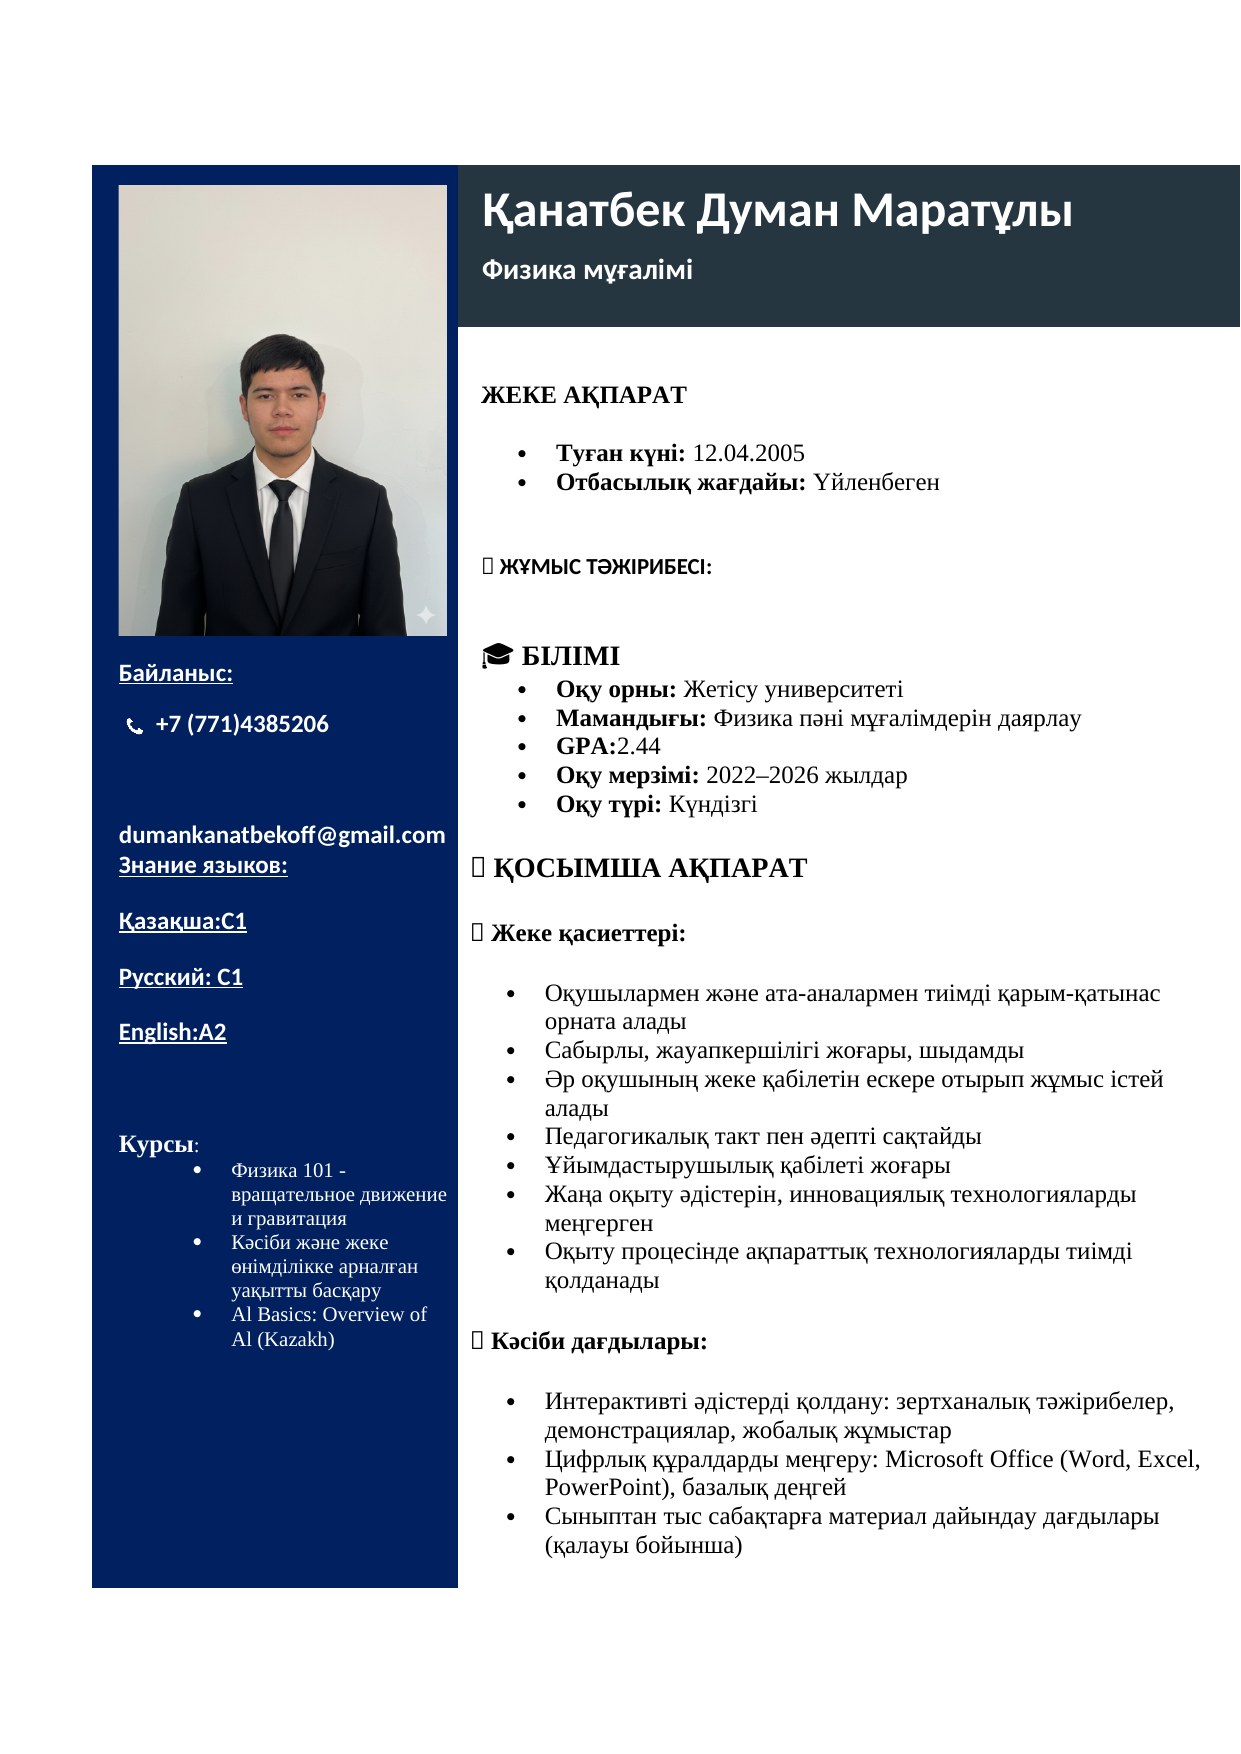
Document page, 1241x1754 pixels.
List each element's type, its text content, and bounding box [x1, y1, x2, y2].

picture [118, 185, 447, 636]
table_cell 📌 ҚОСЫМША АҚПАРАТ 🔹 Жеке қасиеттері: Оқушылармен және ата-аналармен тиімді қарым-қатынас орната алады Сабырлы, жауапкершілігі жоғары, шыдамды Әр оқушының жеке қабілетін ескере отырып жұмыс істей алады Педагогикалық такт пен әдепті сақтайды Ұйымдастырушылық қабілеті жоғары Жаңа оқыту әдістерін, инновациялық технологияларды меңгерген Оқыту процесінде ақпараттық технологияларды тиімді қолданады 🔹 Кәсіби дағдылары: Интерактивті әдістерді қолдану: зертханалық тәжірибелер, демонстрациялар, жобалық жұмыстар Цифрлық құралдарды меңгеру: Microsoft Office (Word, Excel, PowerPoint), базалық деңгей Сыныптан тыс сабақтарға материал дайындау дағдылары (қалауы бойынша) [458, 328, 1240, 1588]
picture [124, 716, 143, 736]
table_header Байланыс: +7 (771)4385206 dumankanatbekoff@gmail.com Знание языков: Қазақша:C1 Русский: C1 English:A2 Курсы: Физика 101 - вращательное движение и гравитация Кәсіби және жеке өнімділікке арналған уақытты басқару Al Basics: Overview of Al (Kazakh) [92, 165, 458, 1588]
table_header Қанатбек Думан Маратұлы Физика мұғалімі [458, 165, 1240, 327]
